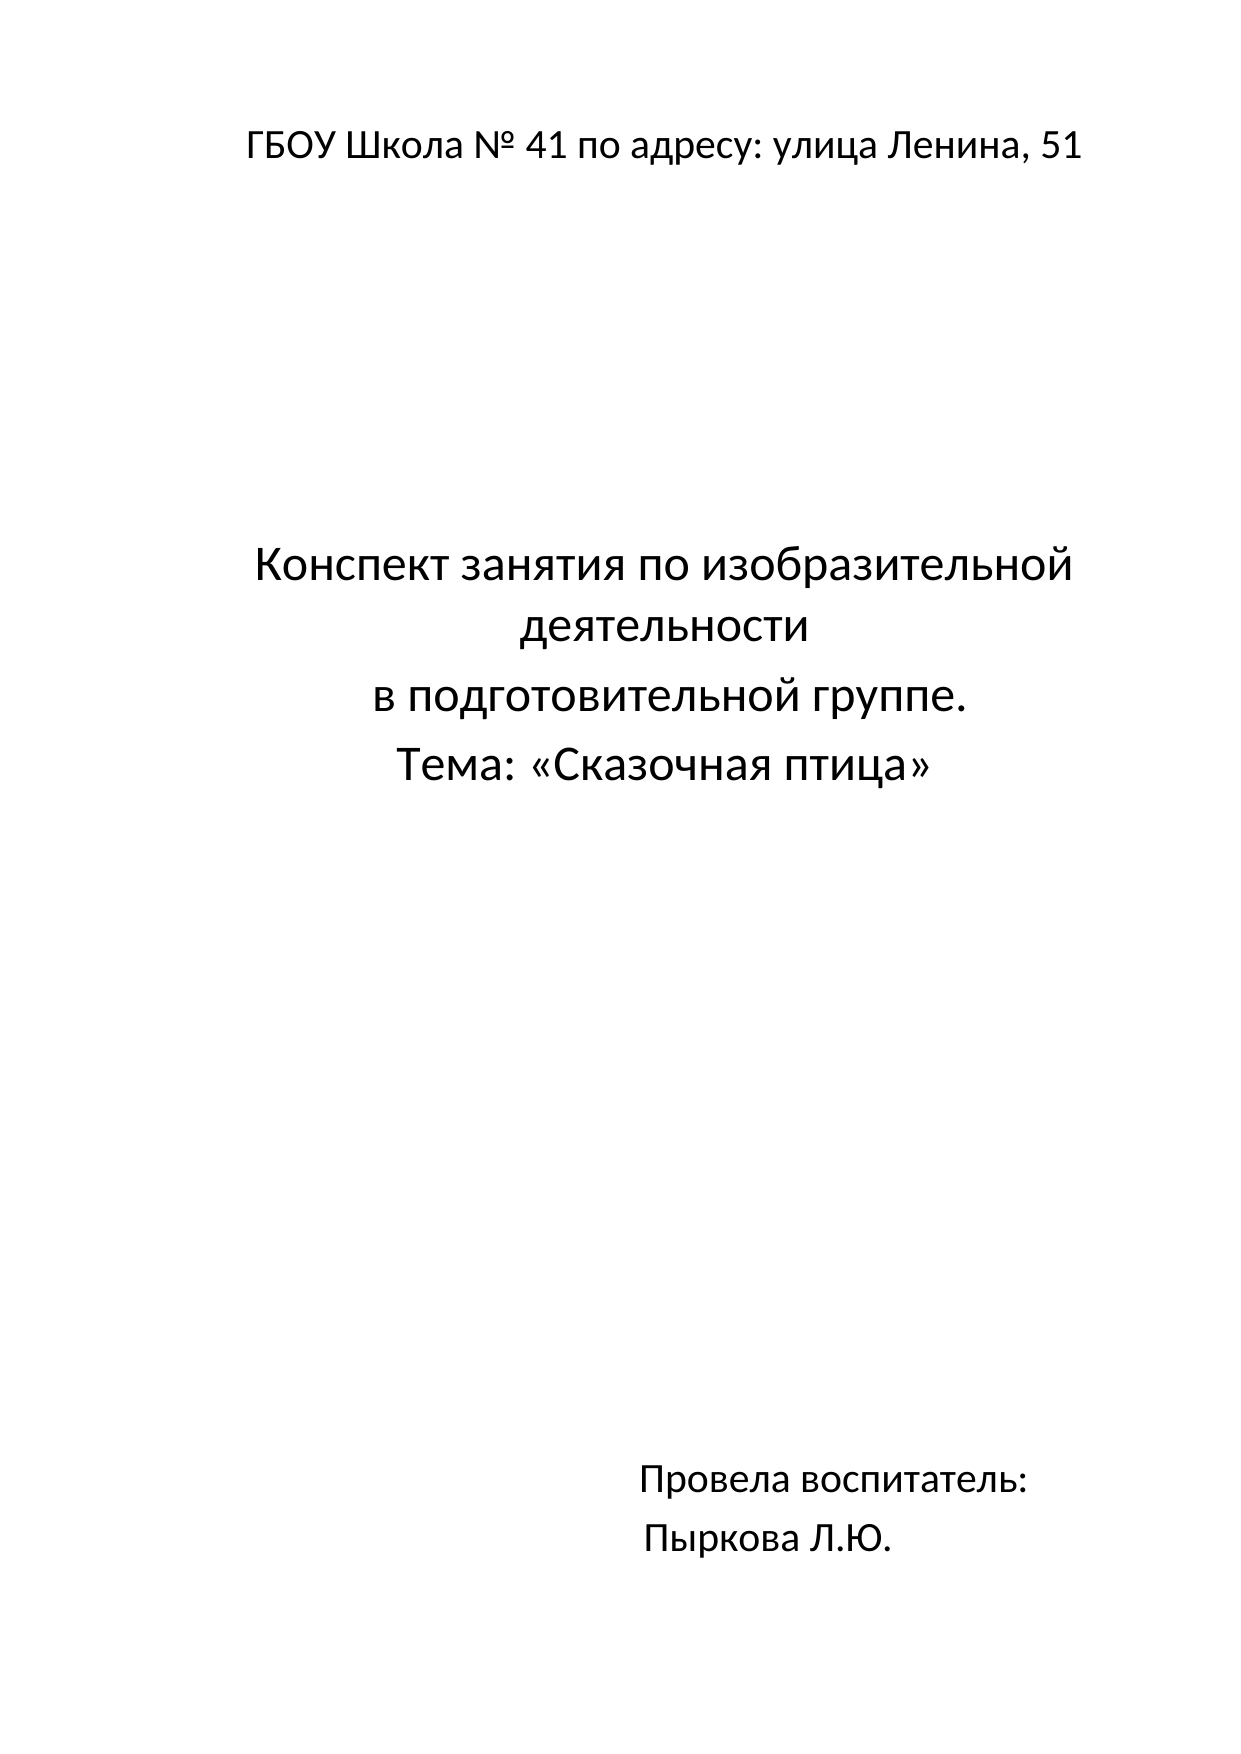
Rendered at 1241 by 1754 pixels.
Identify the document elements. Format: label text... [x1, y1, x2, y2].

text Пыркова Л.Ю. [177, 1511, 1152, 1562]
text в подготовительной группе. [177, 663, 1152, 724]
text Провела воспитатель: [177, 1452, 1152, 1503]
text Конспект занятия по изобразительной деятельности [177, 532, 1152, 654]
text ГБОУ Школа № 41 по адресу: улица Ленина, 51 [177, 118, 1152, 169]
text Тема: «Сказочная птица» [177, 732, 1152, 793]
